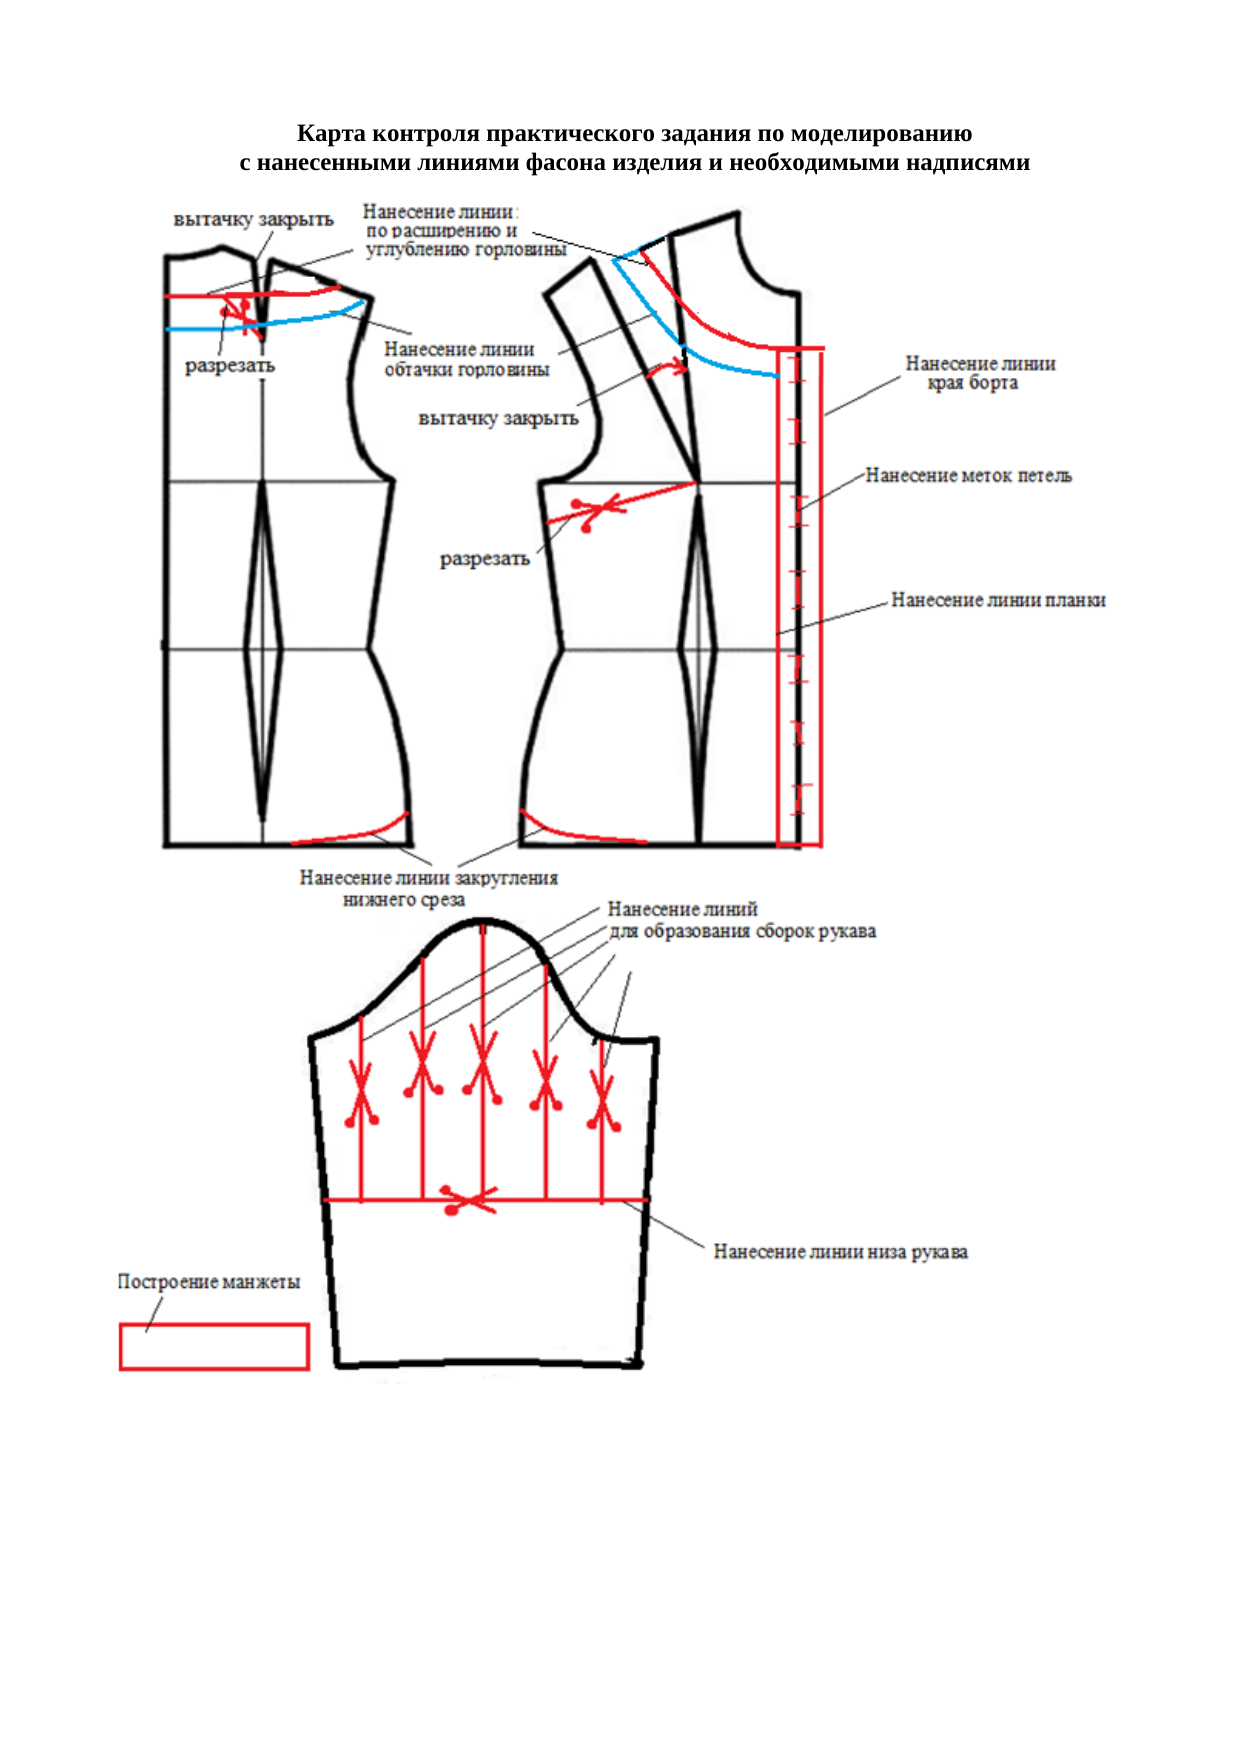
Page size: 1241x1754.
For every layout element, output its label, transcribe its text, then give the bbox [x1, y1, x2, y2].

text с нанесенными линиями фасона изделия и необходимыми надписями [118, 147, 1152, 176]
text Карта контроля практического задания по моделированию [118, 118, 1152, 147]
picture [118, 200, 1152, 1384]
